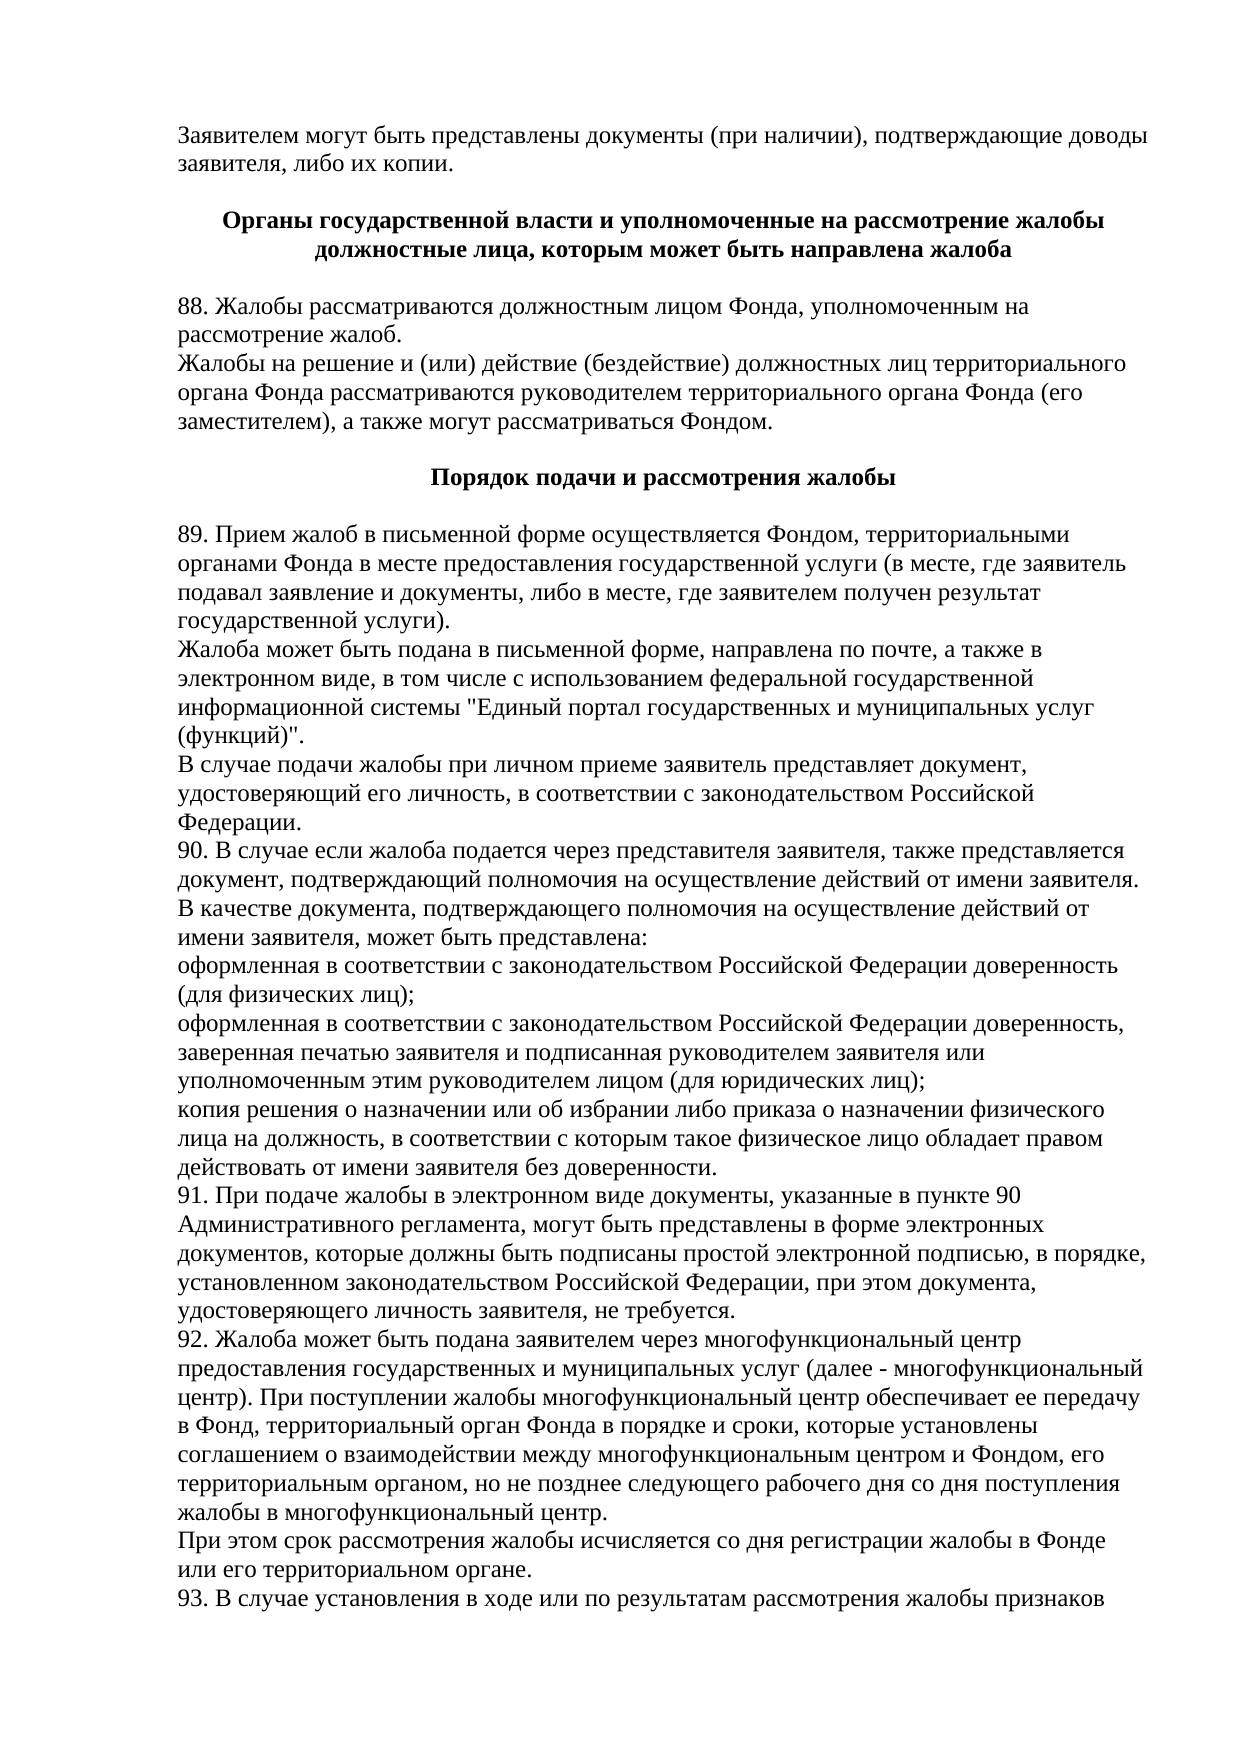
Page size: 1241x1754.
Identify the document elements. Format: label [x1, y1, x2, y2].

table_header [176, 118, 1151, 1613]
